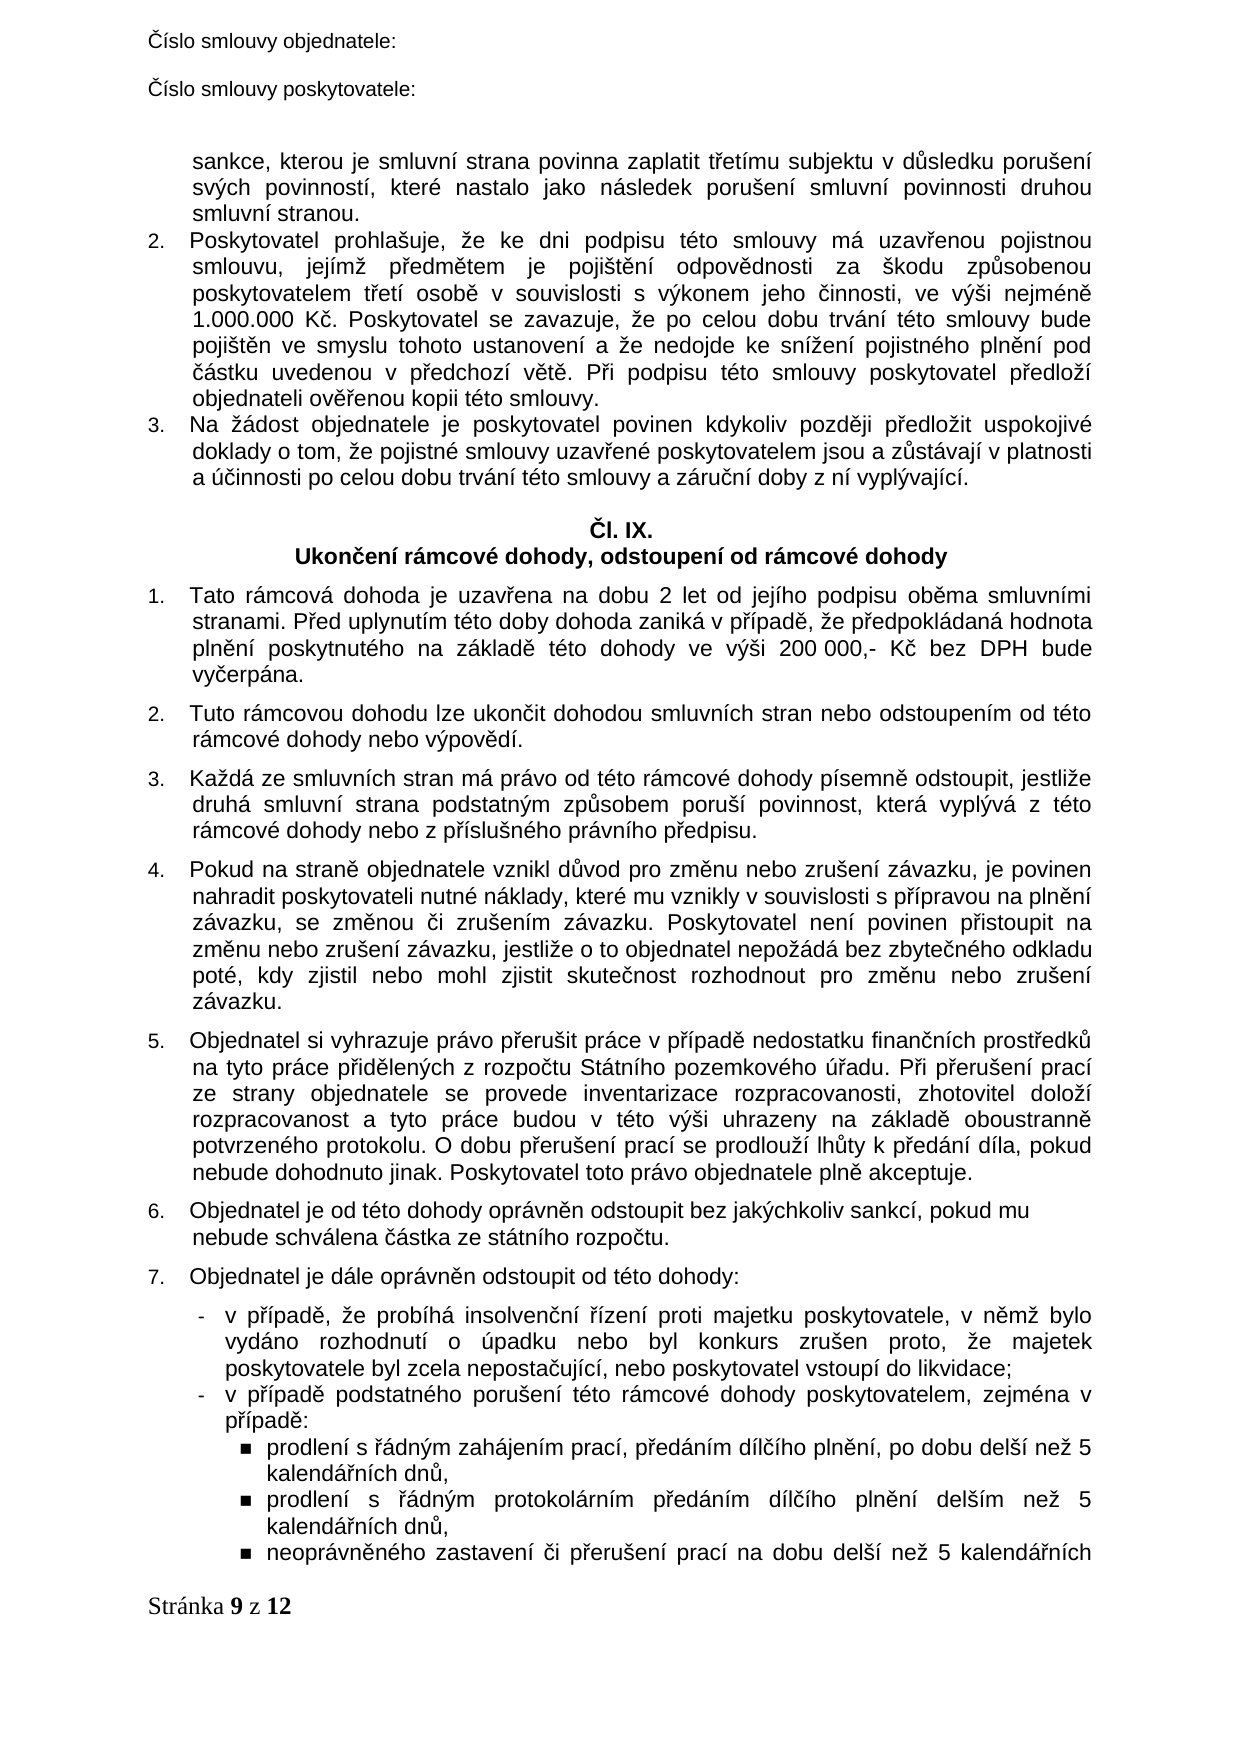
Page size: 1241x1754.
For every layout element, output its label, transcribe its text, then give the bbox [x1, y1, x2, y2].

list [239, 1539, 1092, 1565]
list Objednatel je dále oprávněn odstoupit od této dohody: [148, 1263, 1092, 1289]
list Poskytovatel prohlašuje, že ke dni podpisu této smlouvy má uzavřenou pojistnou smlouvu, jejímž předmětem je pojištění odpovědnosti za škodu způsobenou poskytovatelem třetí osobě v souvislosti s výkonem jeho činnosti, ve výši nejméně 1.000.000 Kč. Poskytovatel se zavazuje, že po celou dobu trvání této smlouvy bude pojištěn ve smyslu tohoto ustanovení a že nedojde ke snížení pojistného plnění pod částku uvedenou v předchozí větě. Při podpisu této smlouvy poskytovatel předloží objednateli ověřenou kopii této smlouvy. [148, 227, 1092, 411]
list prodlení s řádným zahájením prací, předáním dílčího plnění, po dobu delší než 5 kalendářních dnů, [239, 1433, 1092, 1486]
list Pokud na straně objednatele vznikl důvod pro změnu nebo zrušení závazku, je povinen nahradit poskytovateli nutné náklady, které mu vznikly v souvislosti s přípravou na plnění závazku, se změnou či zrušením závazku. Poskytovatel není povinen přistoupit na změnu nebo zrušení závazku, jestliže o to objednatel nepožádá bez zbytečného odkladu poté, kdy zjistil nebo mohl zjistit skutečnost rozhodnout pro změnu nebo zrušení závazku. [148, 856, 1092, 1014]
text Ukončení rámcové dohody, odstoupení od rámcové dohody [150, 543, 1092, 569]
list Objednatel si vyhrazuje právo přerušit práce v případě nedostatku finančních prostředků na tyto práce přidělených z rozpočtu Státního pozemkového úřadu. Při přerušení prací ze strany objednatele se provede inventarizace rozpracovanosti, zhotovitel doloží rozpracovanost a tyto práce budou v této výši uhrazeny na základě oboustranně potvrzeného protokolu. O dobu přerušení prací se prodlouží lhůty k předání díla, pokud nebude dohodnuto jinak. Poskytovatel toto právo objednatele plně akceptuje. [148, 1027, 1092, 1185]
list Na žádost objednatele je poskytovatel povinen kdykoliv později předložit uspokojivé doklady o tom, že pojistné smlouvy uzavřené poskytovatelem jsou a zůstávají v platnosti a účinnosti po celou dobu trvání této smlouvy a záruční doby z ní vyplývající. [148, 411, 1092, 490]
list Objednatel je od této dohody oprávněn odstoupit bez jakýchkoliv sankcí, pokud mu nebude schválena částka ze státního rozpočtu. [148, 1197, 1092, 1250]
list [148, 148, 1092, 227]
list Tuto rámcovou dohodu lze ukončit dohodou smluvních stran nebo odstoupením od této rámcové dohody nebo výpovědí. [148, 700, 1092, 752]
list v případě, že probíhá insolvenční řízení proti majetku poskytovatele, v němž bylo vydáno rozhodnutí o úpadku nebo byl konkurs zrušen proto, že majetek poskytovatele byl zcela nepostačující, nebo poskytovatel vstoupí do likvidace; [198, 1302, 1092, 1381]
list Každá ze smluvních stran má právo od této rámcové dohody písemně odstoupit, jestliže druhá smluvní strana podstatným způsobem poruší povinnost, která vyplývá z této rámcové dohody nebo z příslušného právního předpisu. [148, 764, 1092, 843]
list v případě podstatného porušení této rámcové dohody poskytovatelem, zejména v případě: [198, 1381, 1092, 1433]
list Tato rámcová dohoda je uzavřena na dobu 2 let od jejího podpisu oběma smluvními stranami. Před uplynutím této doby dohoda zaniká v případě, že předpokládaná hodnota plnění poskytnutého na základě této dohody ve výši 200 000,- Kč bez DPH bude vyčerpána. [148, 582, 1092, 687]
text Čl. IX. [150, 517, 1092, 543]
list prodlení s řádným protokolárním předáním dílčího plnění delším než 5 kalendářních dnů, [239, 1486, 1092, 1539]
